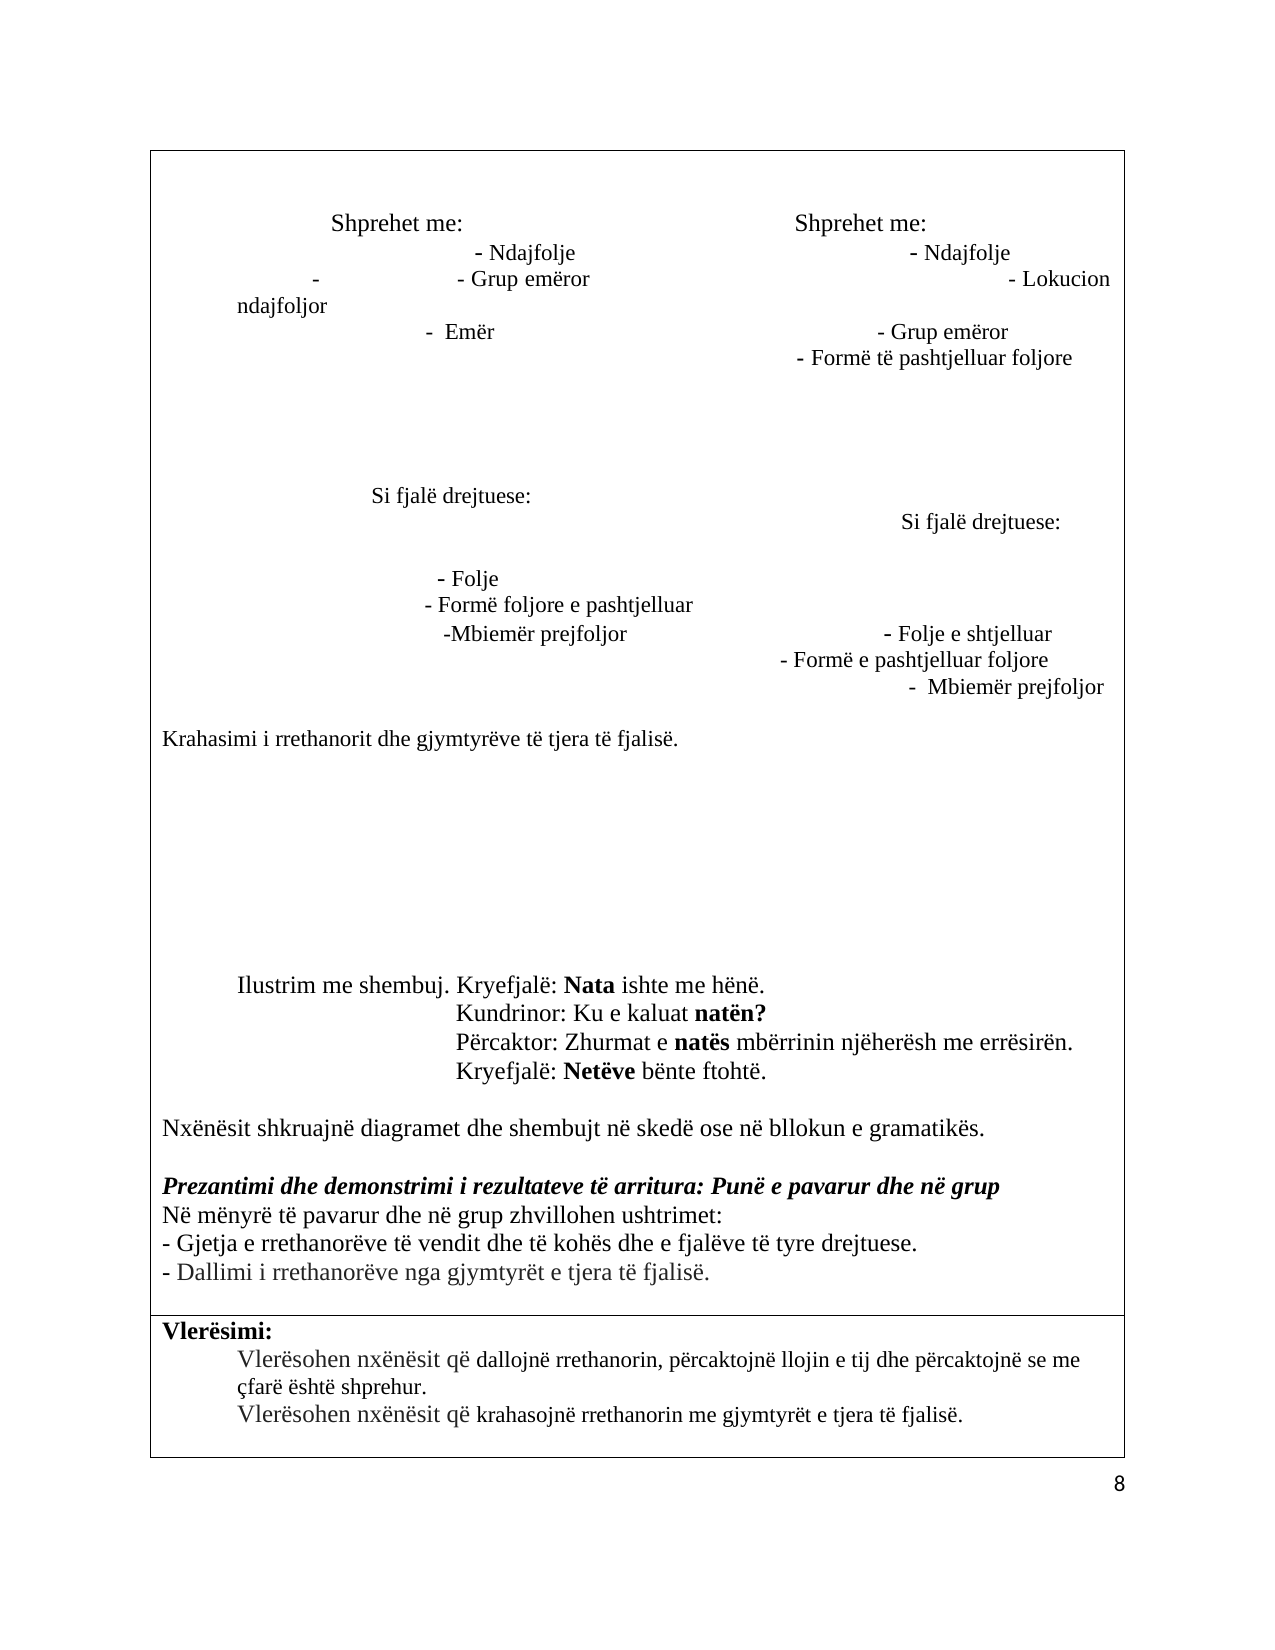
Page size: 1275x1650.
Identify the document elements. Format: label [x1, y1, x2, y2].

table_cell [151, 1316, 1124, 1457]
table_cell [151, 151, 1124, 1315]
